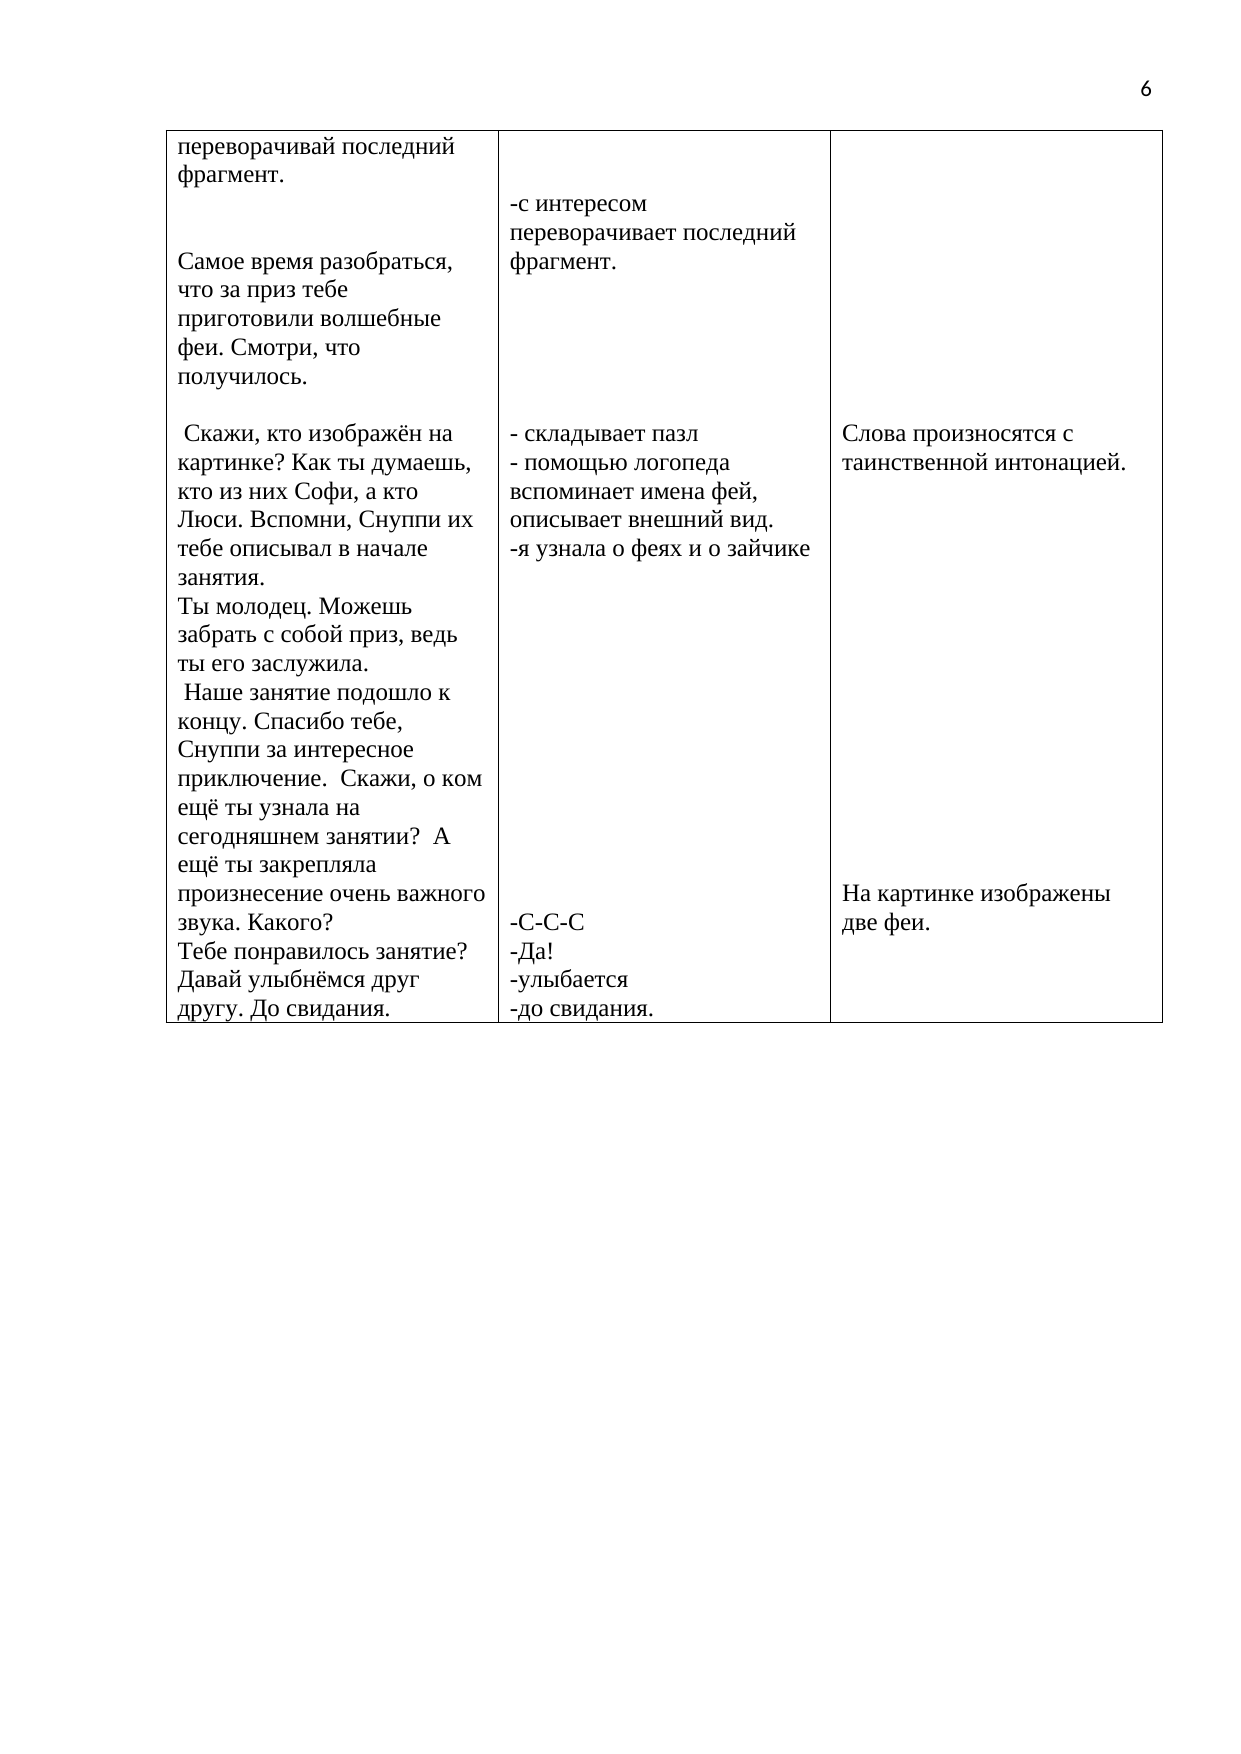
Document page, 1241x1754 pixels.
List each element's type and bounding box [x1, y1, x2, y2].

table_cell [499, 131, 830, 1022]
table_cell [831, 131, 1162, 1022]
table_cell [167, 131, 498, 1022]
